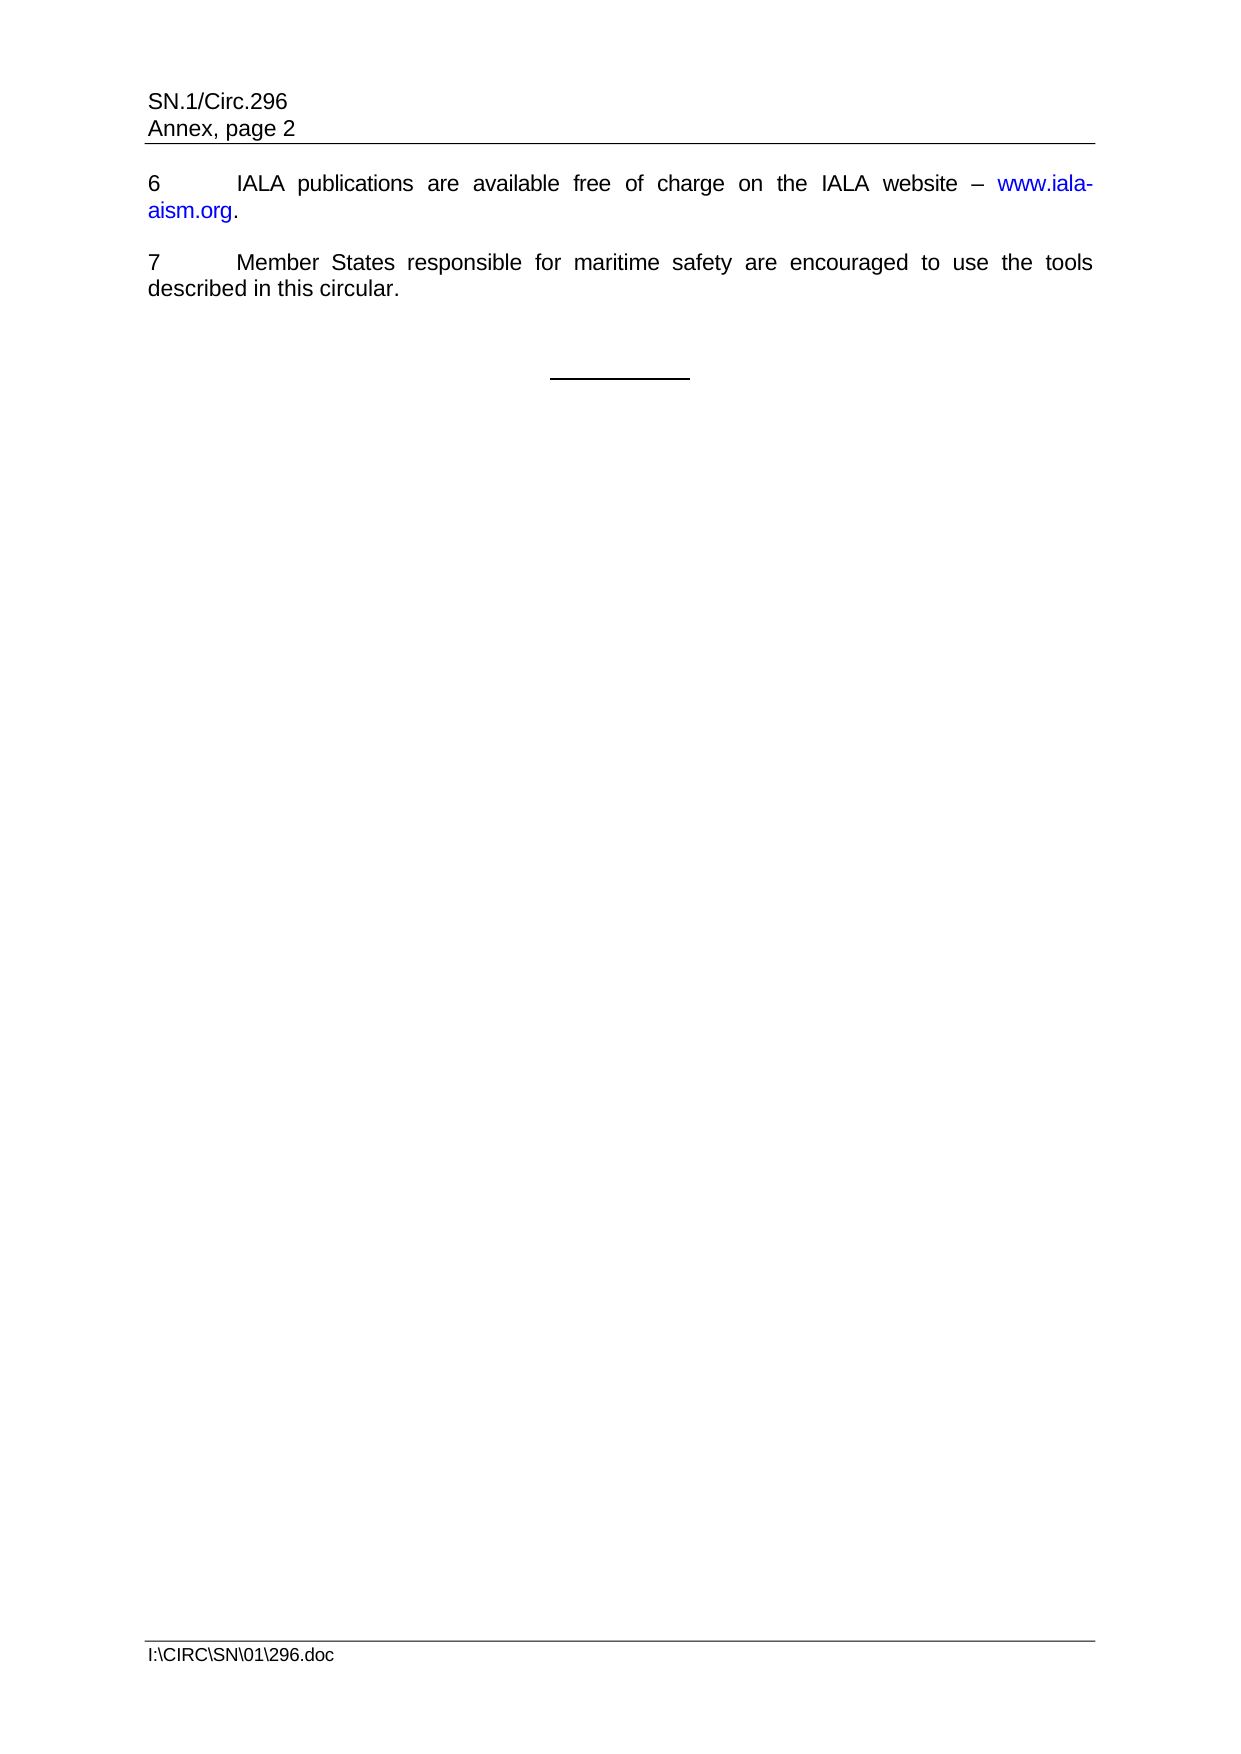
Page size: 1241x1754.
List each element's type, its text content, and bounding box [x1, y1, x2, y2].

list Member States responsible for maritime safety are encouraged to use the tools described in this circular. [148, 249, 1093, 302]
text SN.1/Circ.296 Annex, page 2 [148, 88, 358, 141]
list IALA publications are available free of charge on the IALA website – www.iala-aism.org. [148, 170, 1094, 223]
